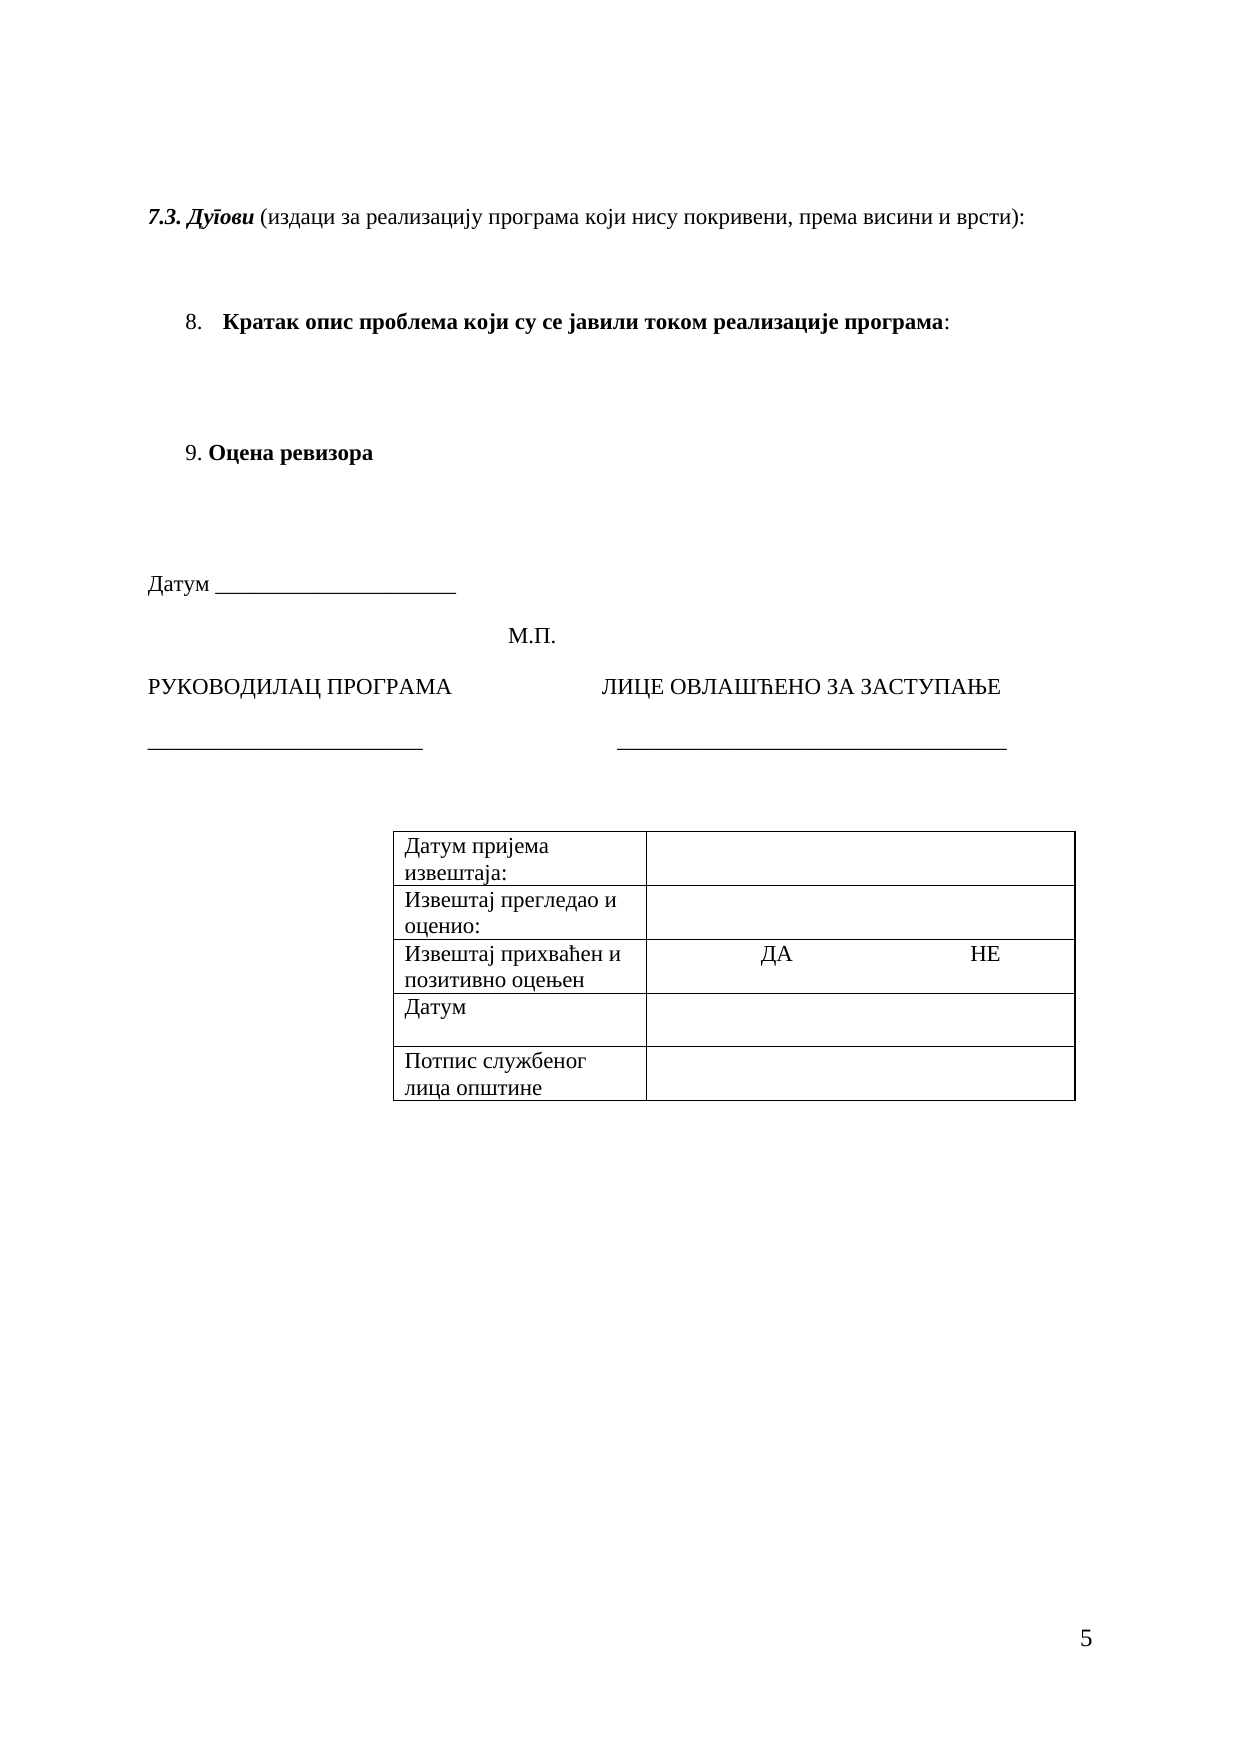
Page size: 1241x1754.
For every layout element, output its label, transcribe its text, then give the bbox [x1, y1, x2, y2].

table_header Датум пријема извештаја: [394, 832, 646, 885]
text 9. Оцена ревизора [185, 438, 1093, 465]
table_cell Датум [394, 994, 646, 1046]
table_cell Извештај прегледао и оценио: [394, 886, 646, 939]
text ________________________ __________________________________ [148, 726, 1093, 752]
list Кратак опис проблема који су се јавили током реализације програма: [185, 308, 1093, 334]
table_cell Извештај прихваћен и позитивно оцењен [394, 940, 646, 992]
table_cell [647, 886, 1074, 939]
table_cell ДА НЕ [647, 940, 1074, 992]
text 7.3. Дугови (издаци за реализацију програма који нису покривени, према висини и врсти): [148, 203, 1093, 229]
table_header [647, 832, 1074, 885]
table_cell [647, 994, 1074, 1046]
table_cell [647, 1047, 1074, 1100]
table_cell Потпис службеног лица општине [394, 1047, 646, 1100]
text РУКОВОДИЛАЦ ПРОГРАМА ЛИЦЕ ОВЛАШЋЕНО ЗА ЗАСТУПАЊЕ [148, 673, 1093, 699]
text М.П. [148, 622, 1093, 648]
text Датум _____________________ [148, 570, 1093, 597]
